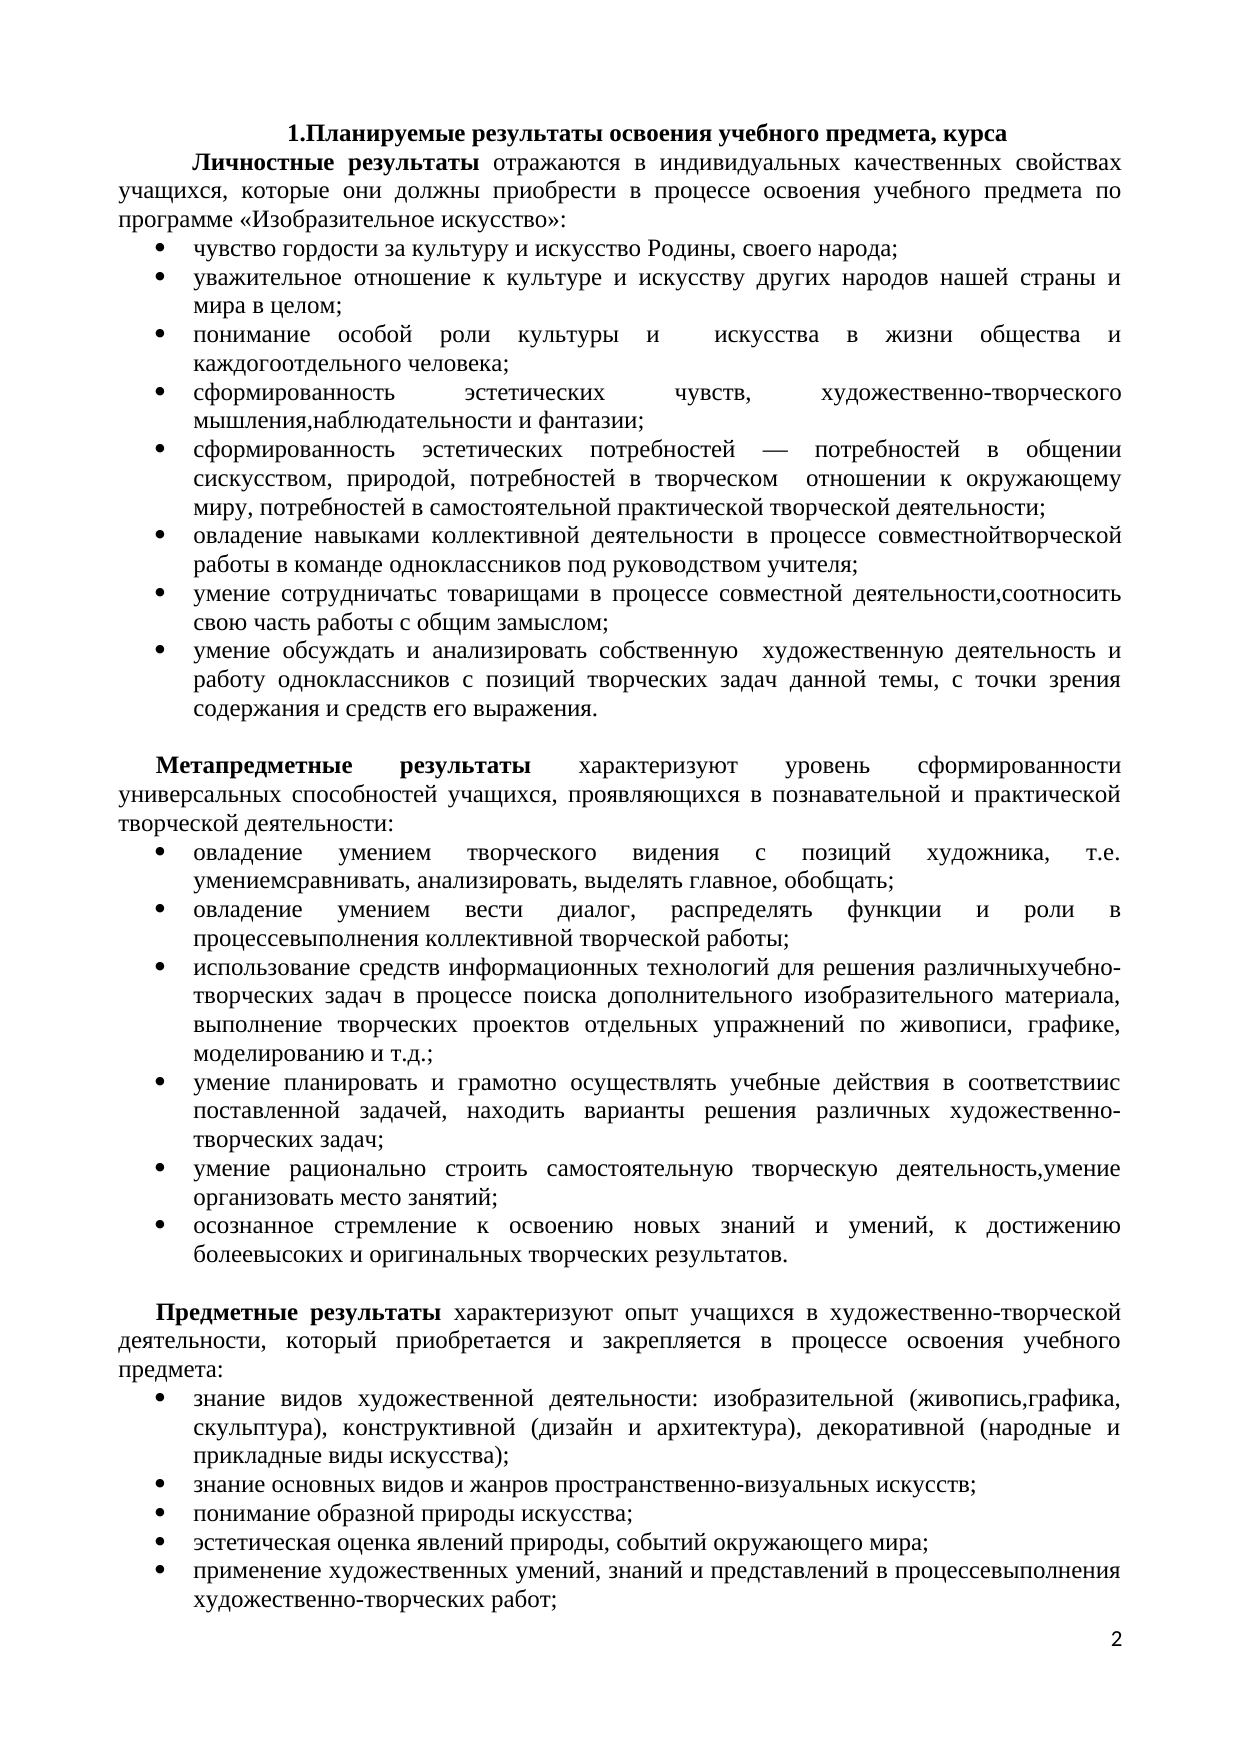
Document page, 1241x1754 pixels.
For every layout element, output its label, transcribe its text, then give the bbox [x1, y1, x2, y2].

list использование средств информационных технологий для решения различныхучебно-творческих задач в процессе поиска дополнительного изобразительного материала, выполнение творческих проектов отдельных упражнений по живописи, графике, моделированию и т.д.; [156, 952, 1122, 1067]
list овладение навыками коллективной деятельности в процессе совместнойтворческой работы в команде одноклассников под руководством учителя; [156, 521, 1122, 578]
list умение обсуждать и анализировать собственную художественную деятельность и работу одноклассников с позиций творческих задач данной темы, с точки зрения содержания и средств его выражения. [156, 636, 1122, 722]
list осознанное стремление к освоению новых знаний и умений, к достижению болеевысоких и оригинальных творческих результатов. [156, 1211, 1122, 1268]
list овладение умением творческого видения с позиций художника, т.е. умениемсравнивать, анализировать, выделять главное, обобщать; [156, 837, 1122, 894]
text Личностные результаты отражаются в индивидуальных качественных свойствах учащихся, которые они должны приобрести в процессе освоения учебного предмета по программе «Изобразительное искусство»: [118, 147, 1122, 233]
list умение рационально строить самостоятельную творческую деятельность,умение организовать место занятий; [156, 1153, 1122, 1211]
list сформированность эстетических чувств, художественно-творческого мышления,наблюдательности и фантазии; [156, 377, 1122, 434]
list уважительное отношение к культуре и искусству других народов нашей страны и мира в целом; [156, 262, 1122, 319]
list знание основных видов и жанров пространственно-визуальных искусств; [156, 1469, 1122, 1498]
list понимание особой роли культуры и искусства в жизни общества и каждогоотдельного человека; [156, 319, 1122, 377]
list овладение умением вести диалог, распределять функции и роли в процессевыполнения коллективной творческой работы; [156, 894, 1122, 952]
list знание видов художественной деятельности: изобразительной (живопись,графика, скульптура), конструктивной (дизайн и архитектура), декоративной (народные и прикладные виды искусства); [156, 1383, 1122, 1469]
list 1.Планируемые результаты освоения учебного предмета, курса [231, 118, 1122, 147]
text Предметные результаты характеризуют опыт учащихся в художественно-творческой деятельности, который приобретается и закрепляется в процессе освоения учебного предмета: [118, 1297, 1122, 1383]
list эстетическая оценка явлений природы, событий окружающего мира; [156, 1527, 1122, 1556]
list сформированность эстетических потребностей — потребностей в общении сискусством, природой, потребностей в творческом отношении к окружающему миру, потребностей в самостоятельной практической творческой деятельности; [156, 434, 1122, 521]
list умение сотрудничатьс товарищами в процессе совместной деятельности,соотносить свою часть работы с общим замыслом; [156, 578, 1122, 636]
list умение планировать и грамотно осуществлять учебные действия в соответствиис поставленной задачей, находить варианты решения различных художественно-творческих задач; [156, 1067, 1122, 1153]
list применение художественных умений, знаний и представлений в процессевыполнения художественно-творческих работ; [156, 1556, 1122, 1613]
text Метапредметные результаты характеризуют уровень сформированности универсальных способностей учащихся, проявляющихся в познавательной и практической творческой деятельности: [118, 751, 1122, 837]
list понимание образной природы искусства; [156, 1498, 1122, 1527]
list чувство гордости за культуру и искусство Родины, своего народа; [156, 233, 1122, 262]
